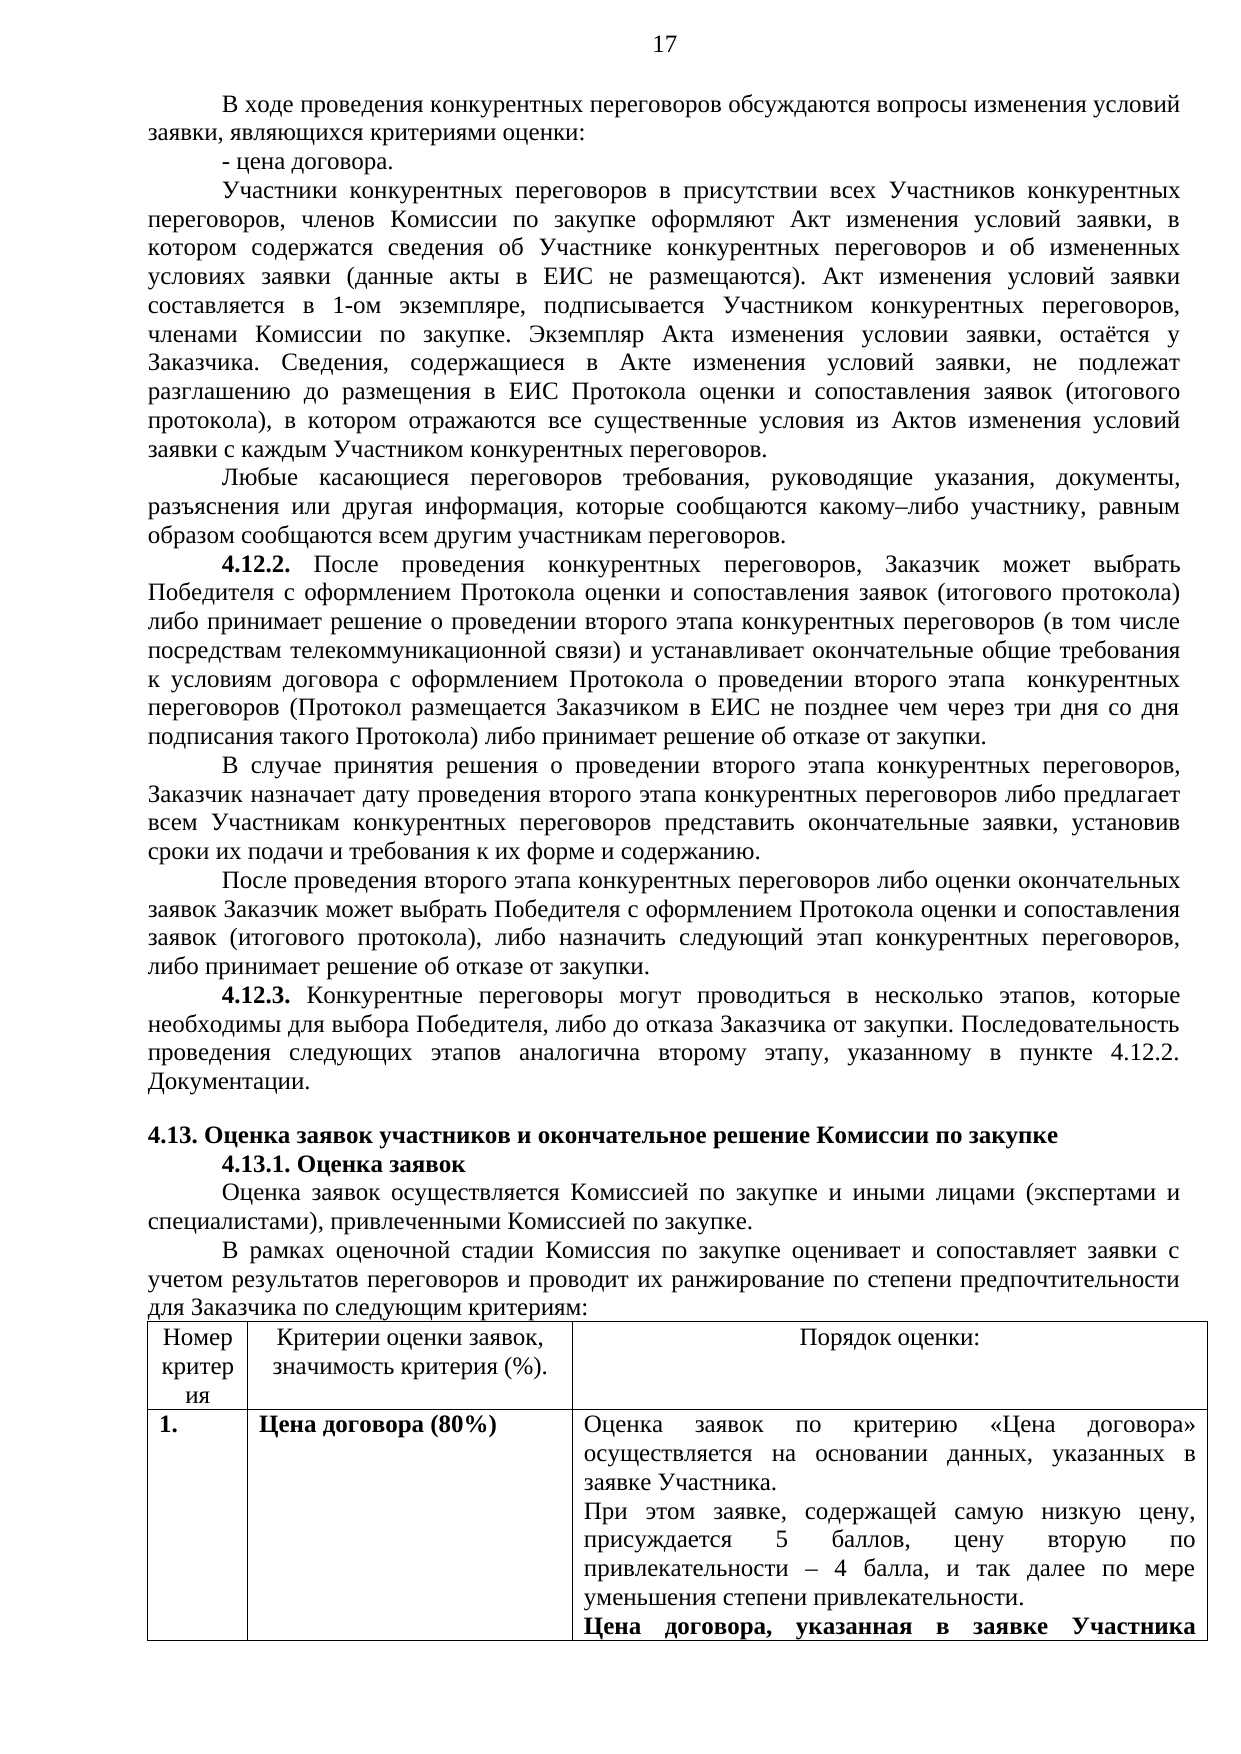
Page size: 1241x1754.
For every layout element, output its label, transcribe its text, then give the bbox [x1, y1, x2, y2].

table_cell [573, 1410, 1207, 1639]
table_cell Цена договора (80%) [248, 1410, 572, 1639]
table_header Порядок оценки: [573, 1322, 1207, 1408]
text 4.13.1. Оценка заявок [148, 1149, 1181, 1177]
text После проведения второго этапа конкурентных переговоров либо оценки окончательных заявок Заказчик может выбрать Победителя с оформлением Протокола оценки и сопоставления заявок (итогового протокола), либо назначить следующий этап конкурентных переговоров, либо принимает решение об отказе от закупки. [148, 865, 1181, 980]
text Любые касающиеся переговоров требования, руководящие указания, документы, разъяснения или другая информация, которые сообщаются какому–либо участнику, равным образом сообщаются всем другим участникам переговоров. [148, 462, 1181, 549]
text Оценка заявок осуществляется Комиссией по закупке и иными лицами (экспертами и специалистами), привлеченными Комиссией по закупке. [148, 1177, 1181, 1235]
text В случае принятия решения о проведении второго этапа конкурентных переговоров, Заказчик назначает дату проведения второго этапа конкурентных переговоров либо предлагает всем Участникам конкурентных переговоров представить окончательные заявки, установив сроки их подачи и требования к их форме и содержанию. [148, 750, 1181, 865]
text В ходе проведения конкурентных переговоров обсуждаются вопросы изменения условий заявки, являющихся критериями оценки: [148, 89, 1181, 146]
text 4.12.2. После проведения конкурентных переговоров, Заказчик может выбрать Победителя с оформлением Протокола оценки и сопоставления заявок (итогового протокола) либо принимает решение о проведении второго этапа конкурентных переговоров (в том числе посредствам телекоммуникационной связи) и устанавливает окончательные общие требования к условиям договора с оформлением Протокола о проведении второго этапа конкурентных переговоров (Протокол размещается Заказчиком в ЕИС не позднее чем через три дня со дня подписания такого Протокола) либо принимает решение об отказе от закупки. [148, 549, 1181, 750]
text В рамках оценочной стадии Комиссия по закупке оценивает и сопоставляет заявки с учетом результатов переговоров и проводит их ранжирование по степени предпочтительности для Заказчика по следующим критериям: [148, 1235, 1181, 1321]
table_header Номер критерия [148, 1322, 247, 1408]
table_header Критерии оценки заявок, значимость критерия (%). [248, 1322, 572, 1408]
table_cell 1. [148, 1410, 247, 1639]
text 4.13. Оценка заявок участников и окончательное решение Комиссии по закупке [148, 1120, 1181, 1149]
text - цена договора. [222, 146, 1181, 175]
text Участники конкурентных переговоров в присутствии всех Участников конкурентных переговоров, членов Комиссии по закупке оформляют Акт изменения условий заявки, в котором содержатся сведения об Участнике конкурентных переговоров и об измененных условиях заявки (данные акты в ЕИС не размещаются). Акт изменения условий заявки составляется в 1-ом экземпляре, подписывается Участником конкурентных переговоров, членами Комиссии по закупке. Экземпляр Акта изменения условии заявки, остаётся у Заказчика. Сведения, содержащиеся в Акте изменения условий заявки, не подлежат разглашению до размещения в ЕИС Протокола оценки и сопоставления заявок (итогового протокола), в котором отражаются все существенные условия из Актов изменения условий заявки с каждым Участником конкурентных переговоров. [148, 175, 1181, 462]
text 4.12.3. Конкурентные переговоры могут проводиться в несколько этапов, которые необходимы для выбора Победителя, либо до отказа Заказчика от закупки. Последовательность проведения следующих этапов аналогична второму этапу, указанному в пункте 4.12.2. Документации. [148, 980, 1181, 1095]
